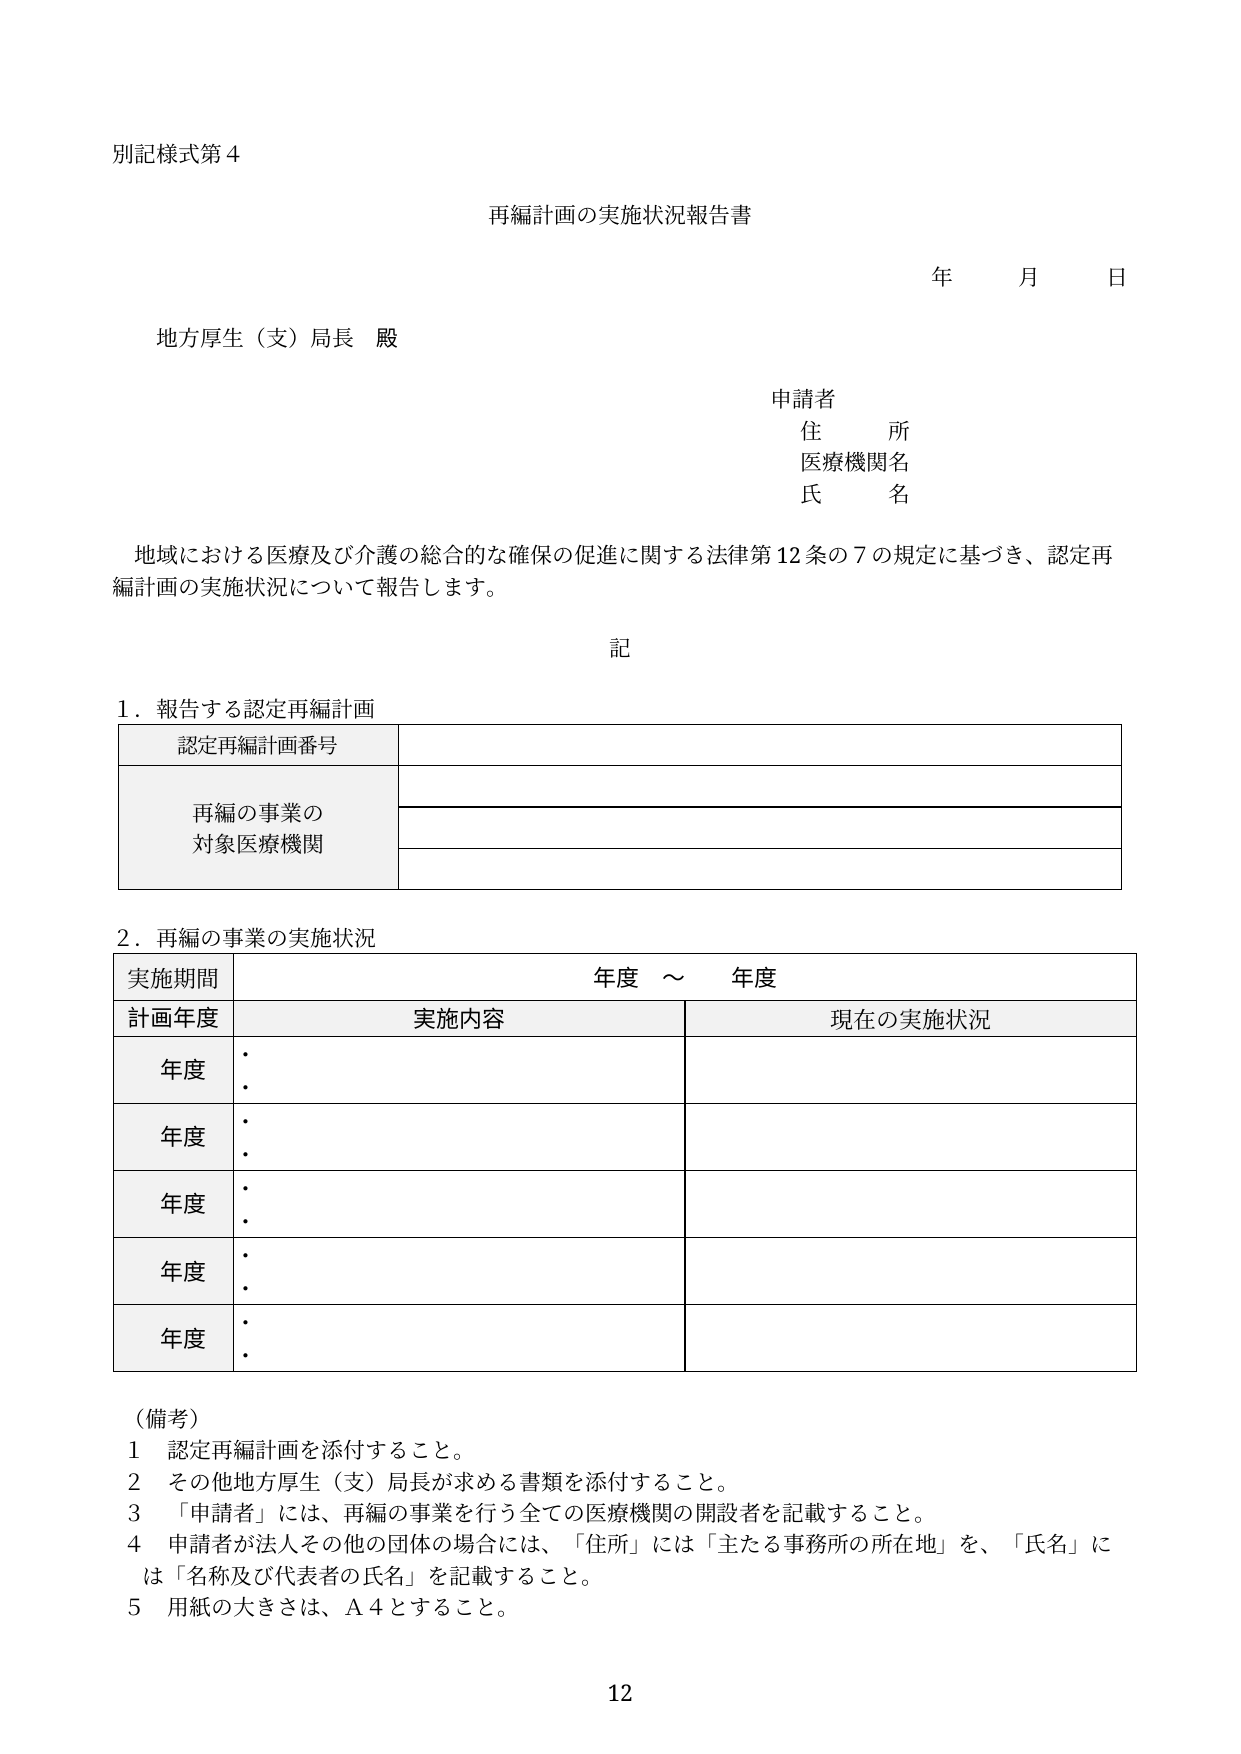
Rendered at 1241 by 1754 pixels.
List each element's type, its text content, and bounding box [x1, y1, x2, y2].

text 医療機関名 [112, 446, 909, 477]
table_cell ・ ・ [234, 1037, 684, 1103]
text 地方厚生（支）局長 殿 [112, 321, 1128, 353]
text （備考） [112, 1402, 1128, 1433]
table_cell 年度 [114, 1037, 233, 1103]
table_cell 年度 [114, 1238, 233, 1304]
table_cell [686, 1305, 1136, 1371]
table_cell 年度 [114, 1171, 233, 1237]
table_cell ・ ・ [234, 1238, 684, 1304]
text 申請者 [112, 383, 836, 414]
table_cell [399, 808, 1121, 848]
text ４ 申請者が法人その他の団体の場合には、「住所」には「主たる事務所の所在地」を、「氏名」には「名称及び代表者の氏名」を記載すること。 [124, 1528, 1128, 1591]
table_cell 計画年度 [114, 1001, 233, 1036]
text ３ 「申請者」には、再編の事業を行う全ての医療機関の開設者を記載すること。 [112, 1496, 1128, 1528]
text 氏 名 [112, 477, 909, 508]
table_header 実施期間 [114, 954, 233, 1000]
text １．報告する認定再編計画 [112, 692, 1128, 724]
table_header 認定再編計画番号 [119, 725, 398, 765]
table_cell 現在の実施状況 [686, 1001, 1136, 1036]
table_header 年度 ～ 年度 [234, 954, 1136, 1000]
text 再編計画の実施状況報告書 [112, 199, 1128, 230]
text 年 月 日 [112, 260, 1128, 291]
table_cell [686, 1037, 1136, 1103]
table_cell 年度 [114, 1305, 233, 1371]
table_cell [686, 1238, 1136, 1304]
table_cell 再編の事業の 対象医療機関 [119, 766, 398, 889]
table_cell ・ ・ [234, 1171, 684, 1237]
subtitle 記 [112, 631, 1128, 662]
table_cell [399, 849, 1121, 889]
text 住 所 [112, 414, 909, 446]
table_cell [686, 1171, 1136, 1237]
text １ 認定再編計画を添付すること。 [112, 1433, 1128, 1465]
text ２ その他地方厚生（支）局長が求める書類を添付すること。 [112, 1465, 1128, 1496]
subtitle 別記様式第４ [112, 137, 1128, 169]
table_cell ・ ・ [234, 1104, 684, 1170]
table_cell 実施内容 [234, 1001, 684, 1036]
text 地域における医療及び介護の総合的な確保の促進に関する法律第12条の７の規定に基づき、認定再編計画の実施状況について報告します。 [112, 538, 1128, 601]
table_cell [399, 766, 1121, 806]
table_cell [686, 1104, 1136, 1170]
table_cell 年度 [114, 1104, 233, 1170]
text ５ 用紙の大きさは、Ａ４とすること。 [112, 1591, 1128, 1622]
table_header [399, 725, 1121, 765]
table_cell ・ ・ [234, 1305, 684, 1371]
text ２．再編の事業の実施状況 [112, 921, 1128, 953]
